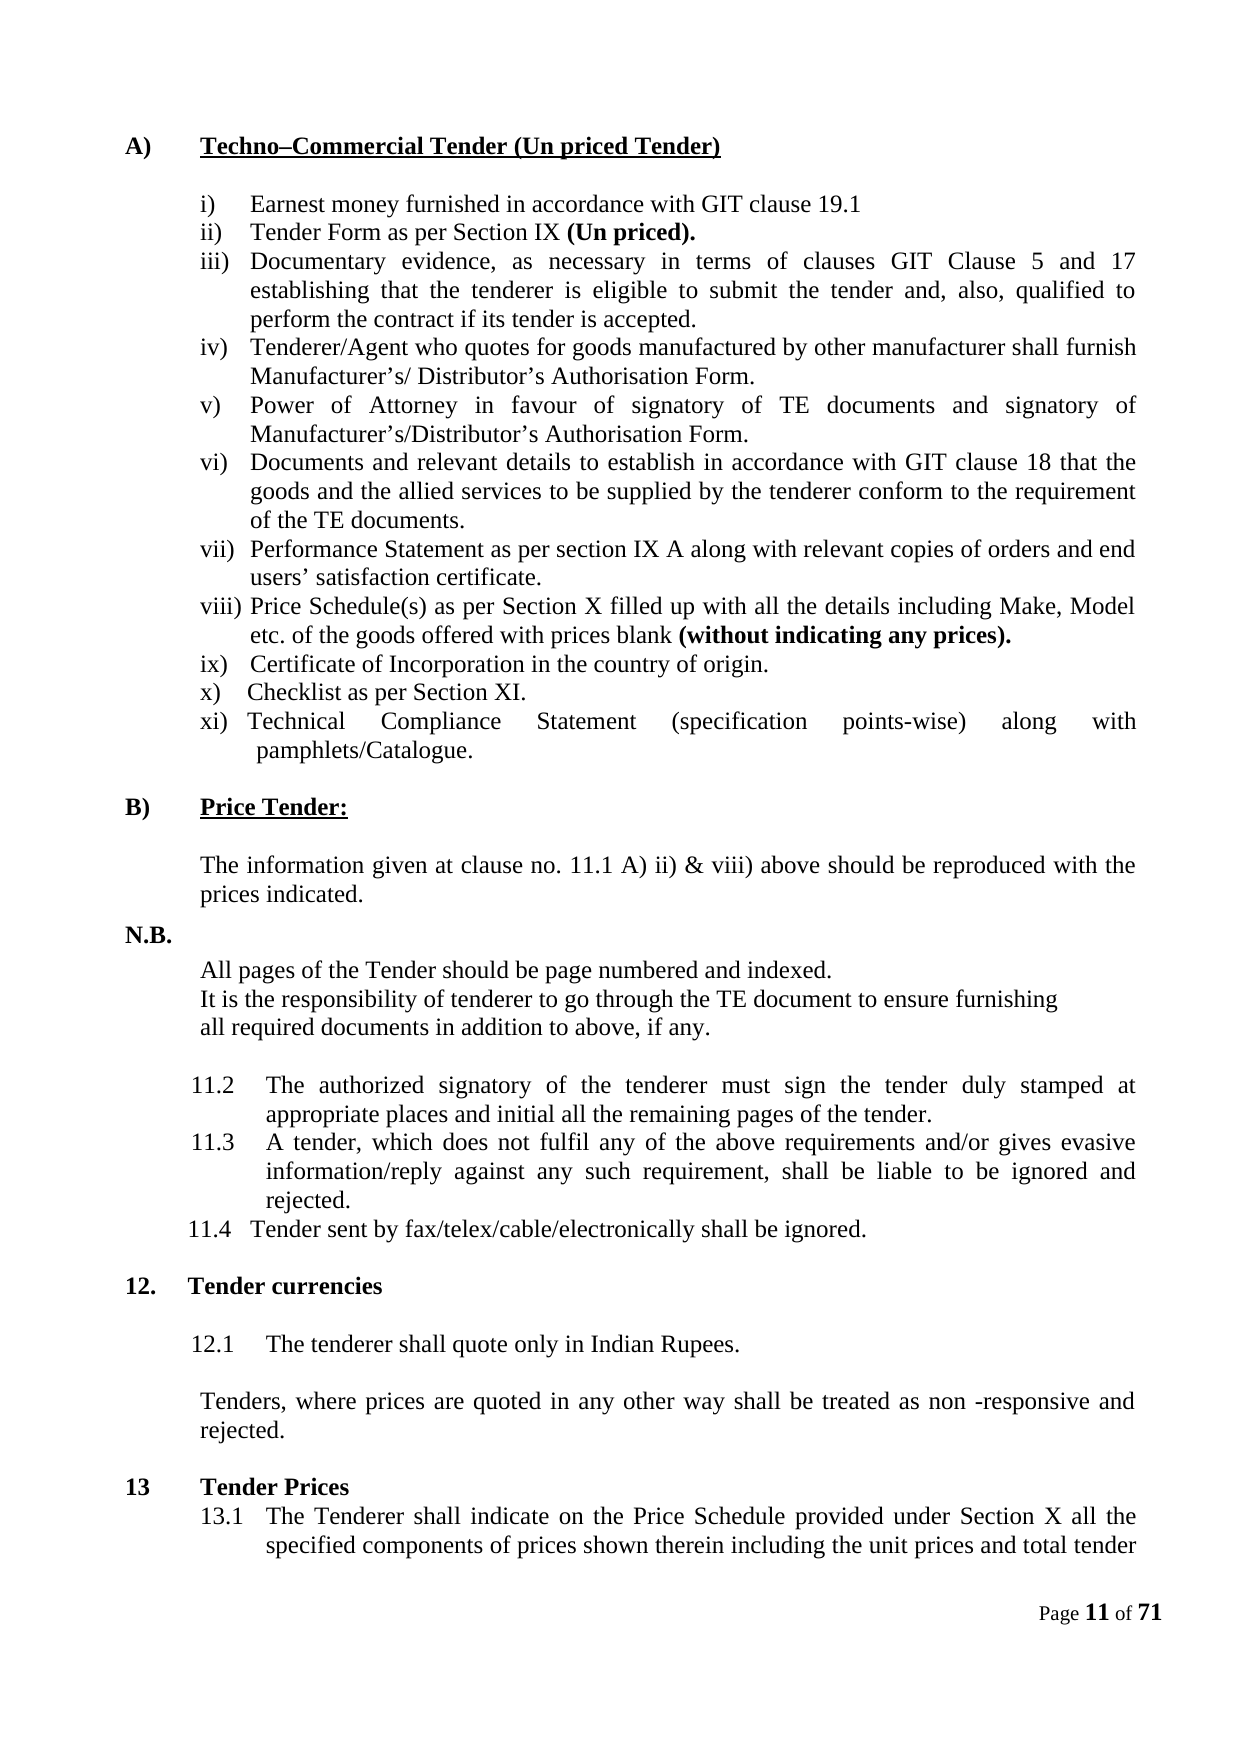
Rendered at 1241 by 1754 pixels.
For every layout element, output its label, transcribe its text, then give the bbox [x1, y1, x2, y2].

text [200, 1501, 1137, 1559]
list all required documents in addition to above, if any. [200, 1012, 1137, 1041]
text ix) Certificate of Incorporation in the country of origin. [200, 649, 1137, 677]
text 13 Tender Prices [125, 1472, 1137, 1501]
text A) Techno–Commercial Tender (Un priced Tender) [125, 131, 1137, 160]
text B) Price Tender: [125, 792, 1137, 821]
list Checklist as per Section XI. [200, 677, 1137, 706]
text v) Power of Attorney in favour of signatory of TE documents and signatory of Manufacturer’s/Distributor’s Authorisation Form. [200, 390, 1137, 447]
list All pages of the Tender should be page numbered and indexed. [200, 955, 1137, 984]
text vii) Performance Statement as per section IX A along with relevant copies of orders and end users’ satisfaction certificate. [200, 534, 1137, 591]
list It is the responsibility of tenderer to go through the TE document to ensure furnishing [200, 984, 1137, 1012]
text i) Earnest money furnished in accordance with GIT clause 19.1 [200, 189, 1137, 217]
text 12.1 The tenderer shall quote only in Indian Rupees. [191, 1329, 1137, 1357]
text vi) Documents and relevant details to establish in accordance with GIT clause 18 that the goods and the allied services to be supplied by the tenderer conform to the requirement of the TE documents. [200, 447, 1137, 534]
text 11.4 Tender sent by fax/telex/cable/electronically shall be ignored. [125, 1214, 1137, 1242]
subtitle N.B. [125, 920, 1137, 949]
text iii) Documentary evidence, as necessary in terms of clauses GIT Clause 5 and 17 establishing that the tenderer is eligible to submit the tender and, also, qualified to perform the contract if its tender is accepted. [200, 246, 1137, 332]
text 12. Tender currencies [125, 1271, 1137, 1300]
text Tenders, where prices are quoted in any other way shall be treated as non -responsive and rejected. [125, 1386, 1137, 1444]
text The information given at clause no. 11.1 A) ii) & viii) above should be reproduced with the prices indicated. [200, 850, 1137, 907]
text ii) Tender Form as per Section IX (Un priced). [200, 217, 1137, 246]
text iv) Tenderer/Agent who quotes for goods manufactured by other manufacturer shall furnish Manufacturer’s/ Distributor’s Authorisation Form. [200, 332, 1137, 390]
list Technical Compliance Statement (specification points-wise) along with pamphlets/Catalogue. [200, 706, 1137, 764]
text 11.2 The authorized signatory of the tenderer must sign the tender duly stamped at appropriate places and initial all the remaining pages of the tender. [191, 1070, 1137, 1127]
text 11.3 A tender, which does not fulfil any of the above requirements and/or gives evasive information/reply against any such requirement, shall be liable to be ignored and rejected. [191, 1127, 1137, 1214]
text viii) Price Schedule(s) as per Section X filled up with all the details including Make, Model etc. of the goods offered with prices blank (without indicating any prices). [200, 591, 1137, 649]
